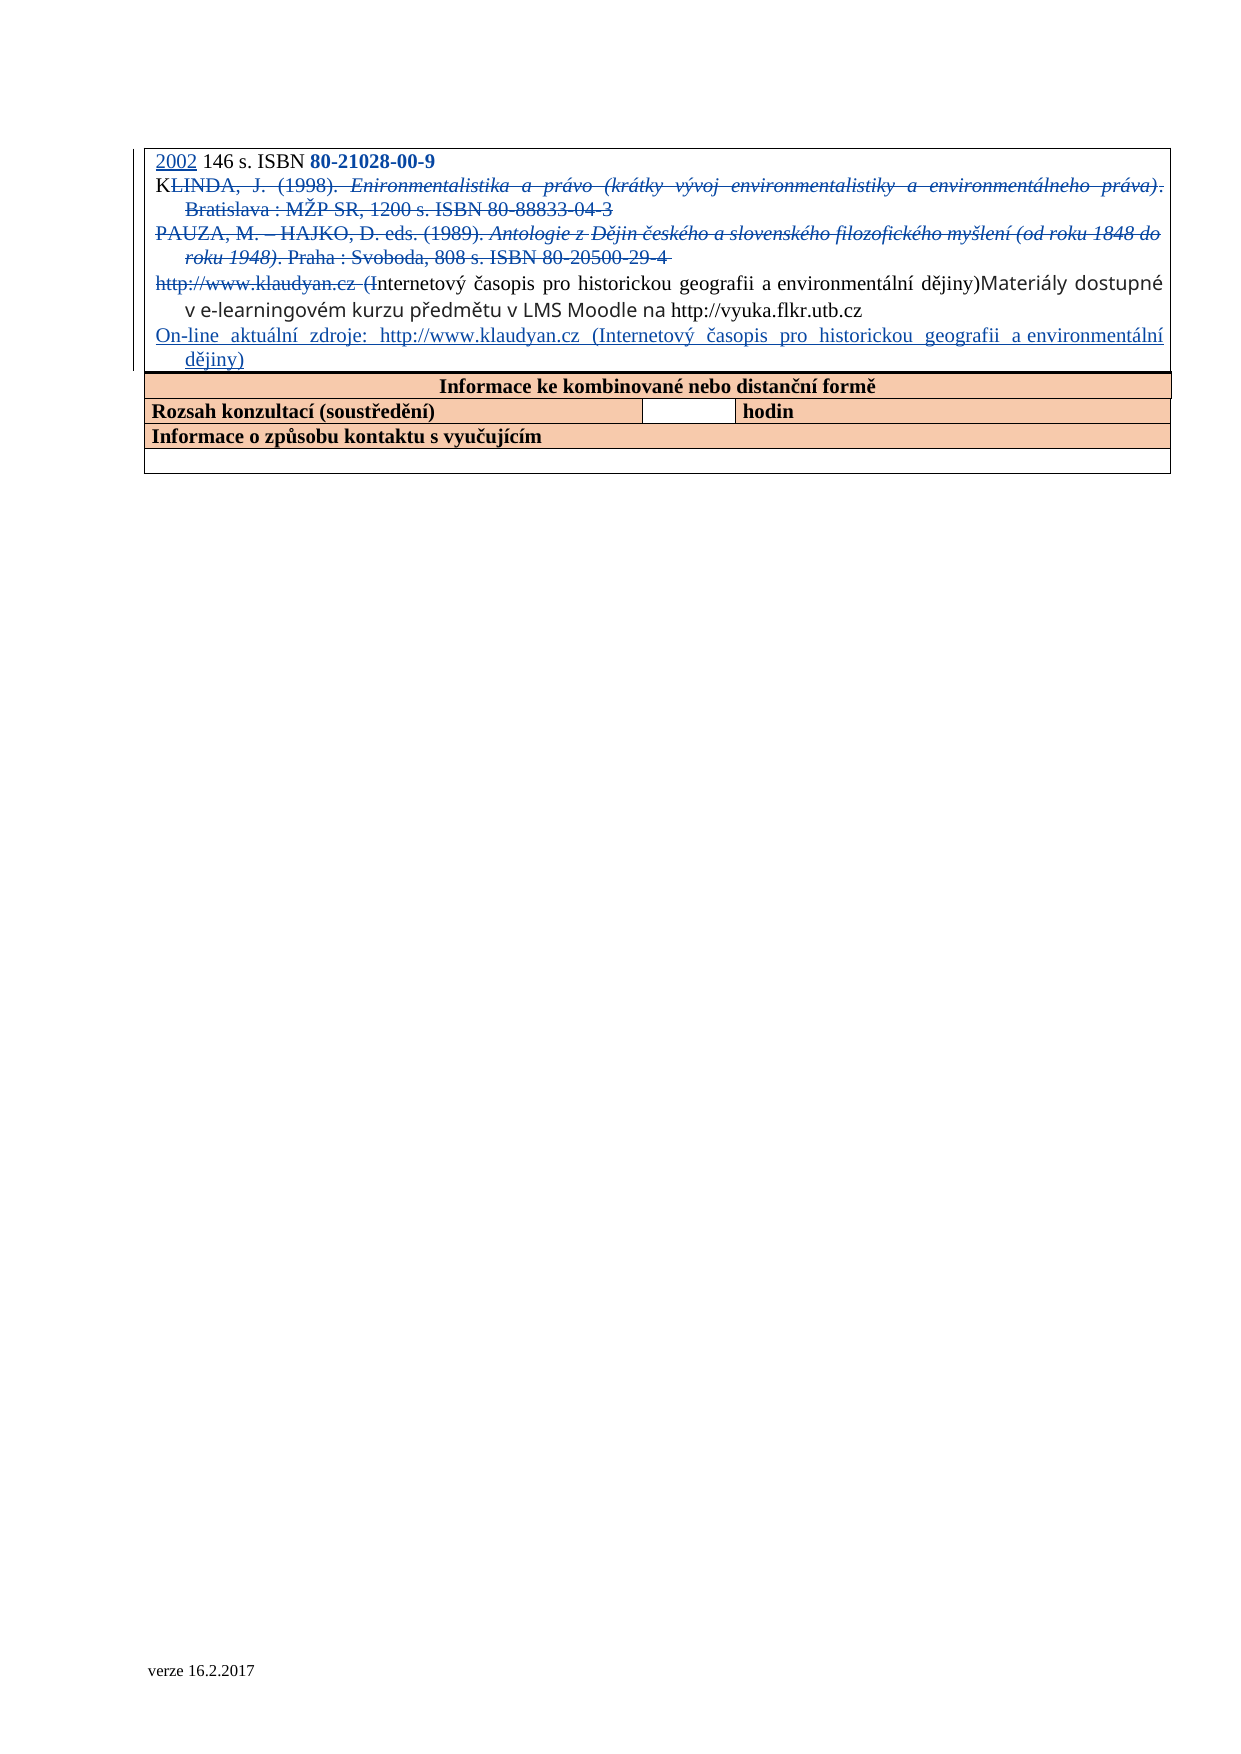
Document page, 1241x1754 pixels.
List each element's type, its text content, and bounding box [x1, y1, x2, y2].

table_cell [145, 149, 1170, 371]
table_cell hodin [736, 399, 1170, 423]
table_cell Rozsah konzultací (soustředění) [145, 399, 642, 423]
table_cell Informace ke kombinované nebo distanční formě [145, 374, 1171, 398]
table_cell Informace o způsobu kontaktu s vyučujícím [145, 424, 1170, 448]
table_cell [643, 399, 735, 423]
table_cell [145, 449, 1170, 473]
